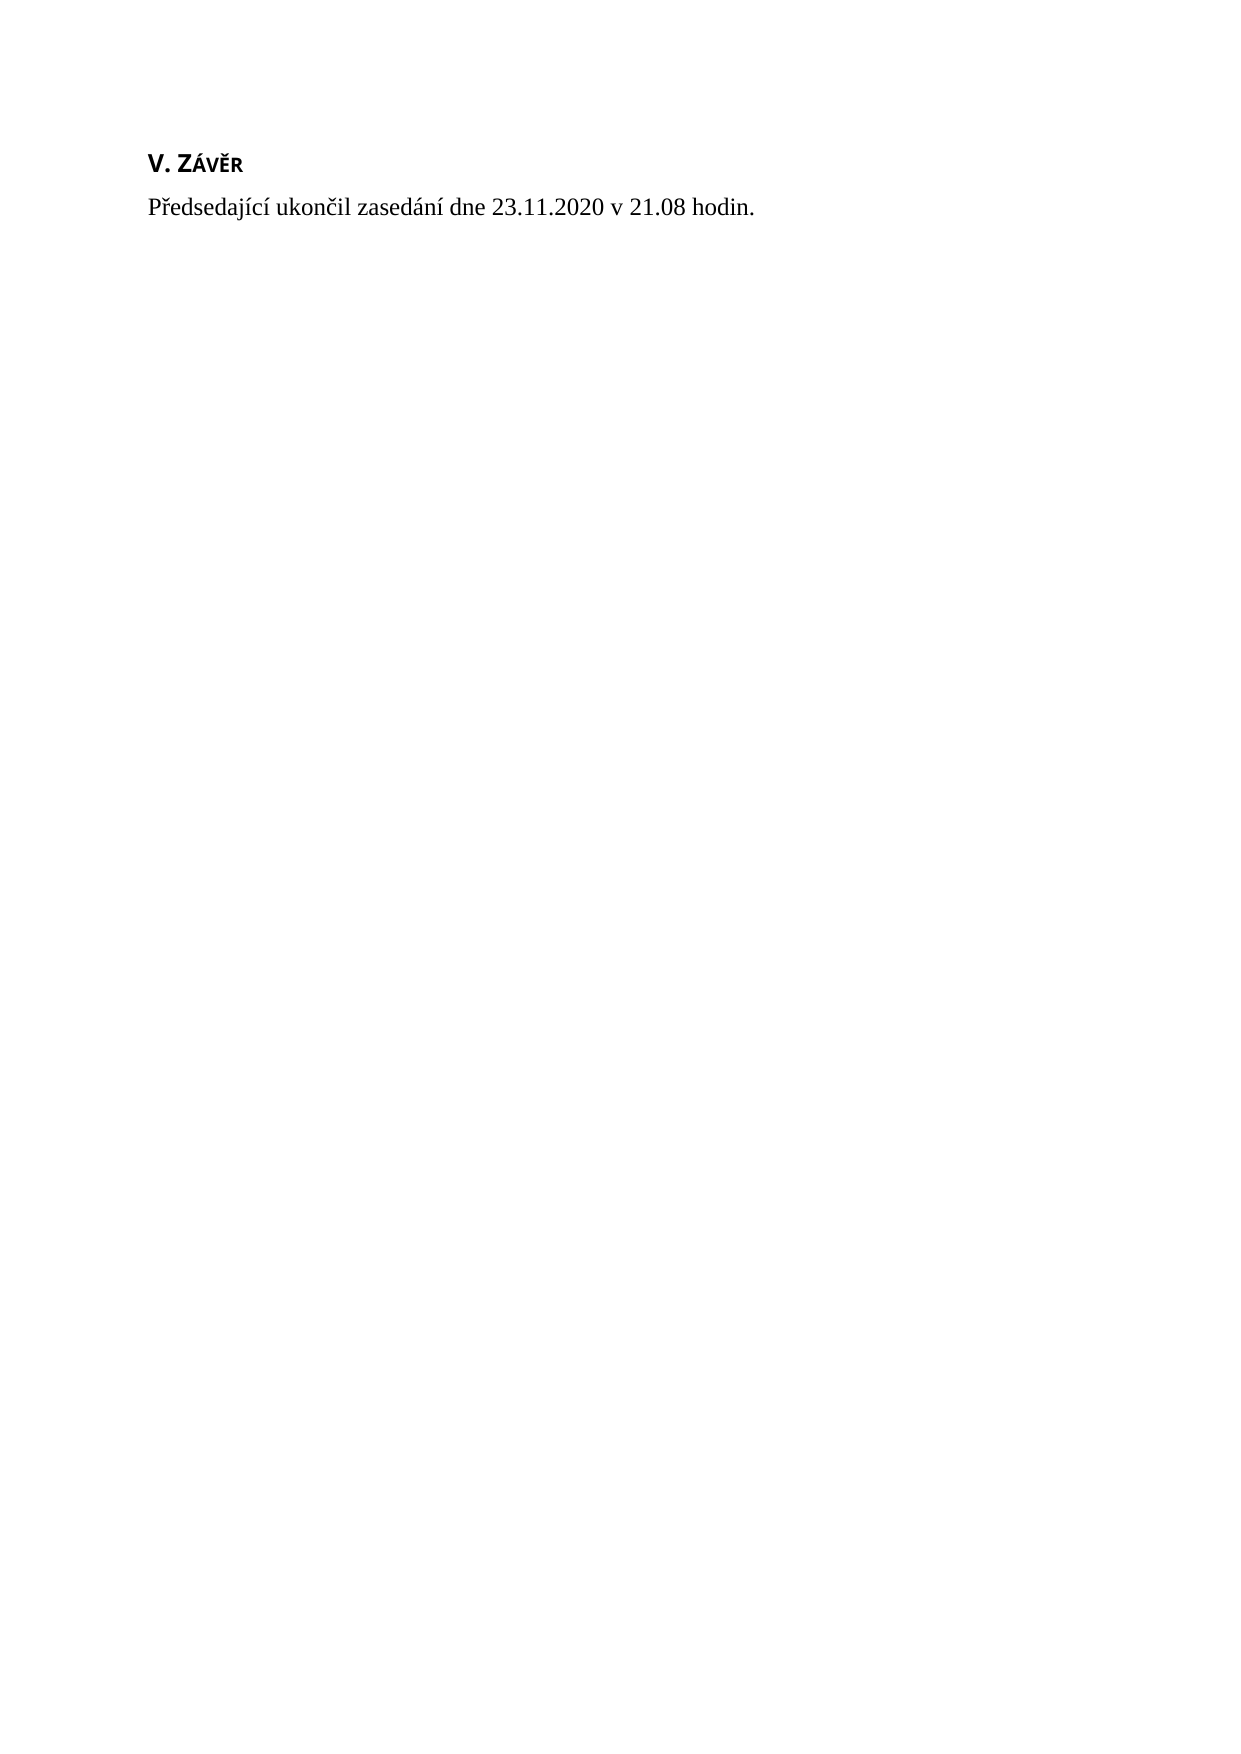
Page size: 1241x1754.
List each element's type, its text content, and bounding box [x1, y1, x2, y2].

text Předsedající ukončil zasedání dne 23.11.2020 v 21.08 hodin. [148, 192, 1093, 221]
text V. Závěr [148, 145, 1093, 179]
